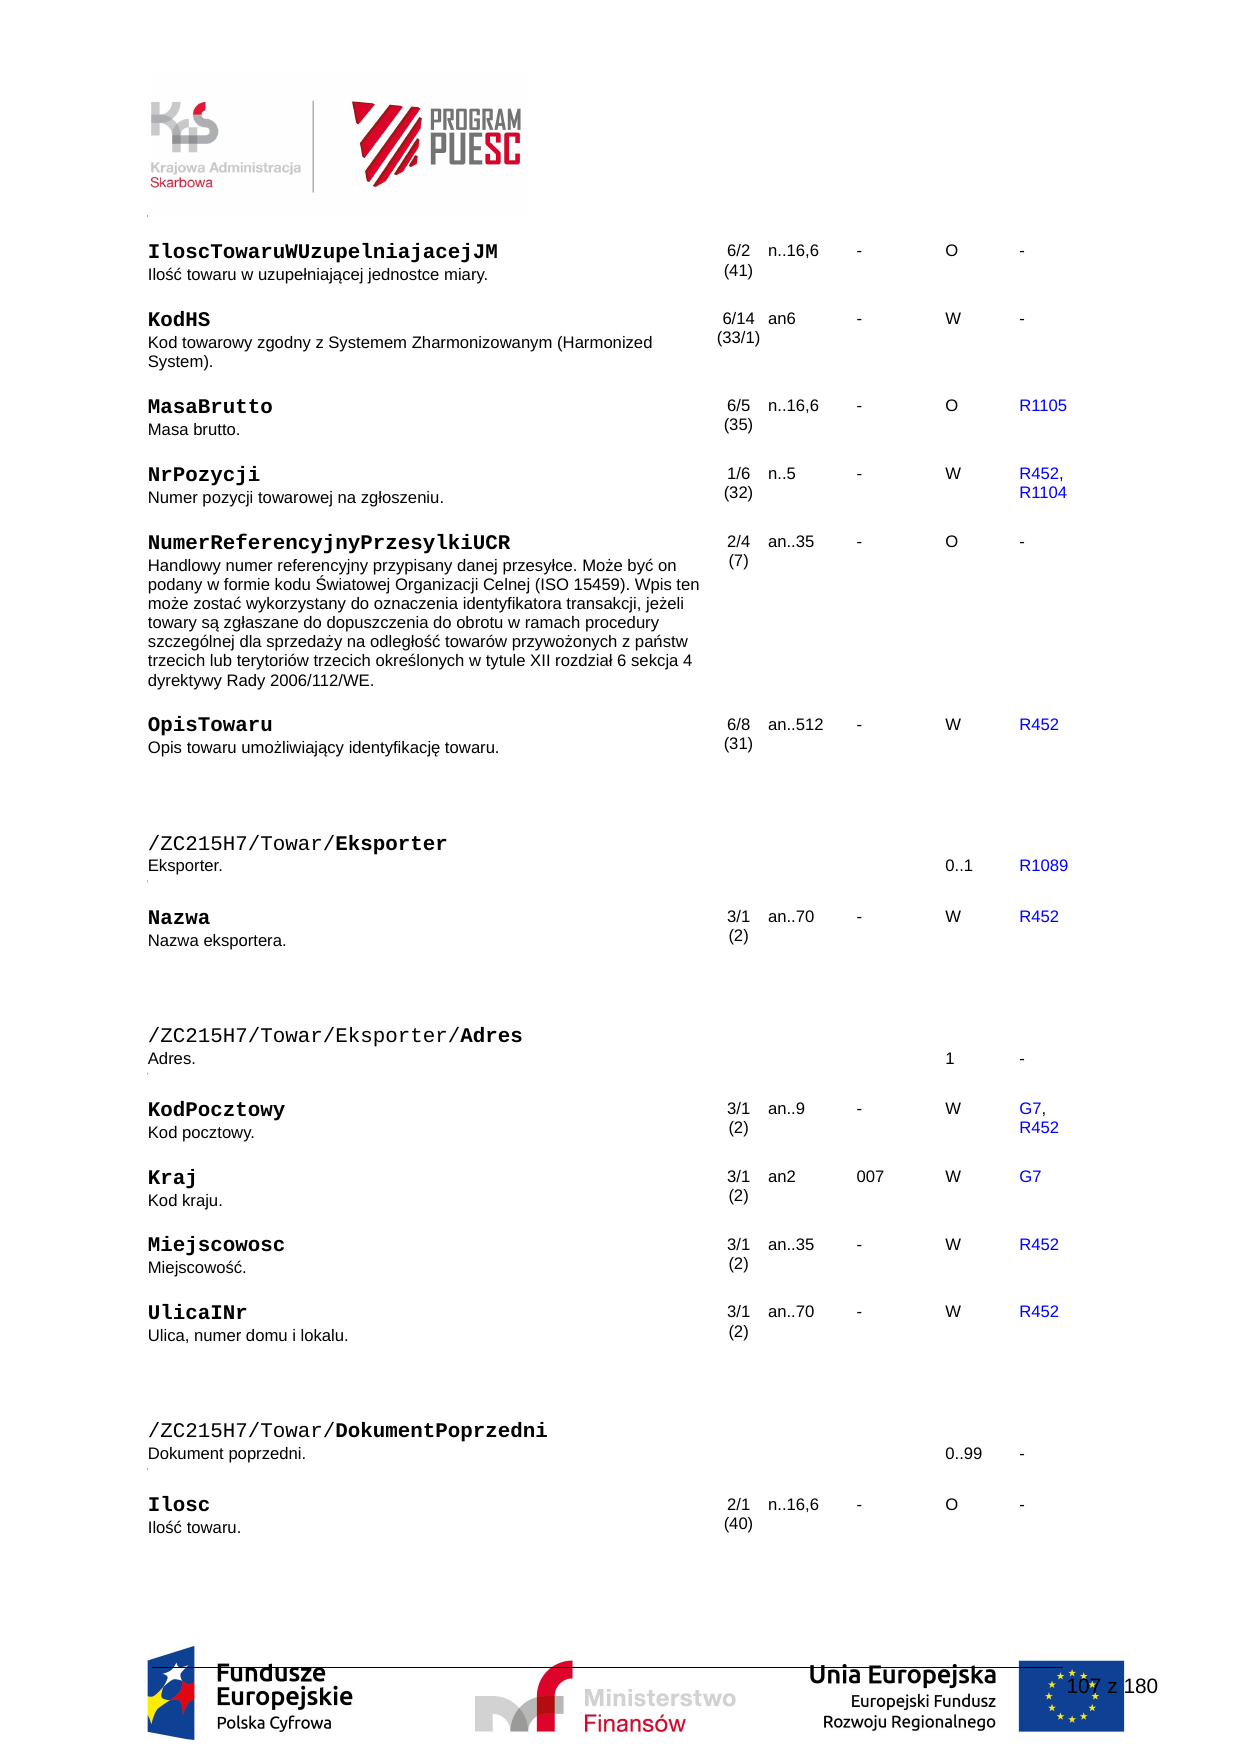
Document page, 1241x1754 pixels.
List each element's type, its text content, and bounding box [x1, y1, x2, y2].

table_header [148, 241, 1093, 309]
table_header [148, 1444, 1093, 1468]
picture [147, 73, 529, 215]
text /ZC215H7/Towar/Eksporter/Adres [148, 1025, 1122, 1048]
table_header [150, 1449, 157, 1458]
text /ZC215H7/Towar/Eksporter [148, 833, 1122, 856]
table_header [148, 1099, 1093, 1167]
picture [147, 1646, 1125, 1740]
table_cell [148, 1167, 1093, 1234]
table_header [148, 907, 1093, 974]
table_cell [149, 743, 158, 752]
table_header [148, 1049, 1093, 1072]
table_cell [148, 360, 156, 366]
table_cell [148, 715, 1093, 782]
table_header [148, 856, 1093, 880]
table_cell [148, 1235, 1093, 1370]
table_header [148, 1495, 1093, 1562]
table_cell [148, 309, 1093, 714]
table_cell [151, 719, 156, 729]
text /ZC215H7/Towar/DokumentPoprzedni [148, 1420, 1122, 1444]
